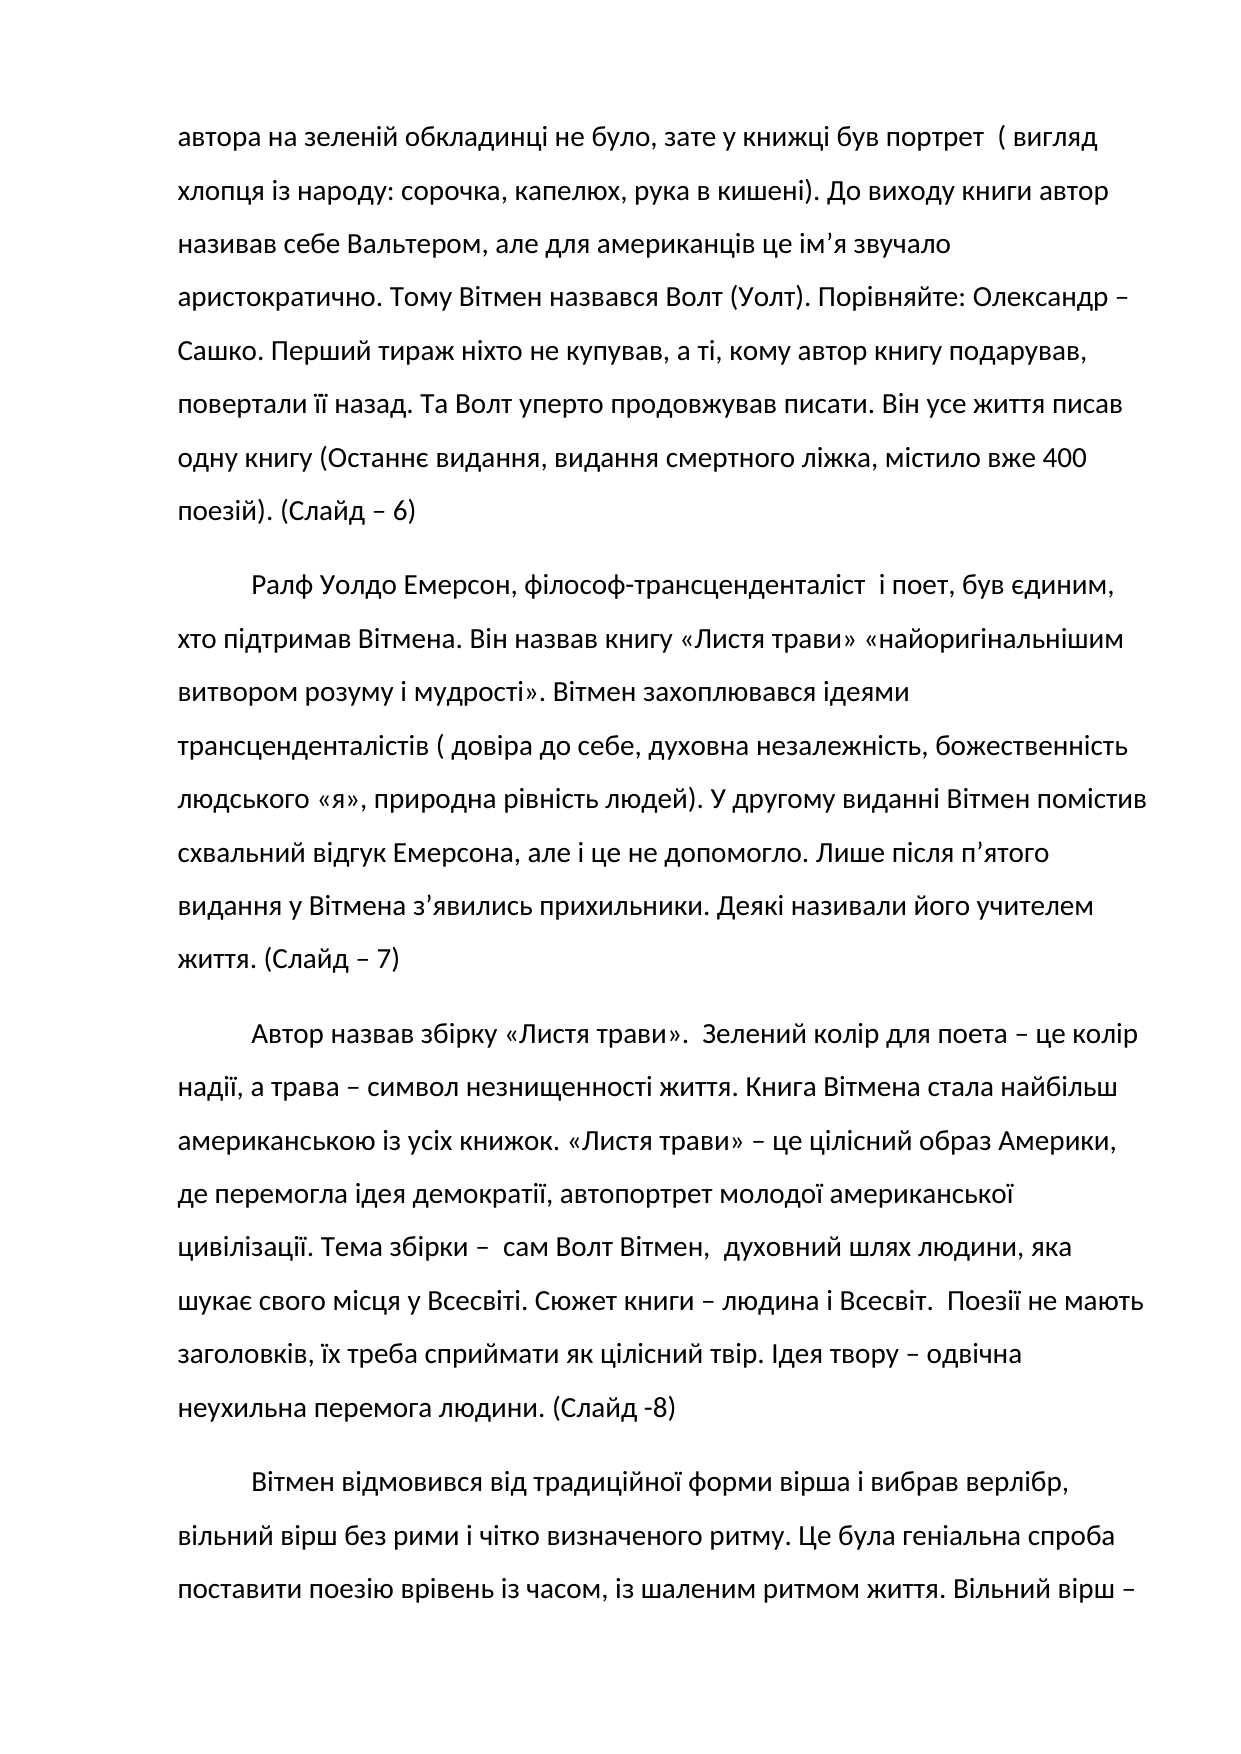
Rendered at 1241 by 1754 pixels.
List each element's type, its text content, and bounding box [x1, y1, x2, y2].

text Автор назвав збірку «Листя трави». Зелений колір для поета – це колір надії, а трава – символ незнищенності життя. Книга Вітмена стала найбільш американською із усіх книжок. «Листя трави» – це цілісний образ Америки, де перемогла ідея демократії, автопортрет молодої американської цивілізації. Тема збірки – сам Волт Вітмен, духовний шлях людини, яка шукає свого місця у Всесвіті. Сюжет книги – людина і Всесвіт. Поезії не мають заголовків, їх треба сприймати як цілісний твір. Ідея твору – одвічна неухильна перемога людини. (Слайд -8) [177, 1015, 1152, 1424]
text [177, 118, 1152, 528]
text Ралф Уолдо Емерсон, філософ-трансценденталіст і поет, був єдиним, хто підтримав Вітмена. Він назвав книгу «Листя трави» «найоригінальнішим витвором розуму і мудрості». Вітмен захоплювався ідеями трансценденталістів ( довіра до себе, духовна незалежність, божественність людського «я», природна рівність людей). У другому виданні Вітмен помістив схвальний відгук Емерсона, але і це не допомогло. Лише після п’ятого видання у Вітмена з’явились прихильники. Деякі називали його учителем життя. (Слайд – 7) [177, 566, 1152, 976]
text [177, 1463, 1152, 1606]
